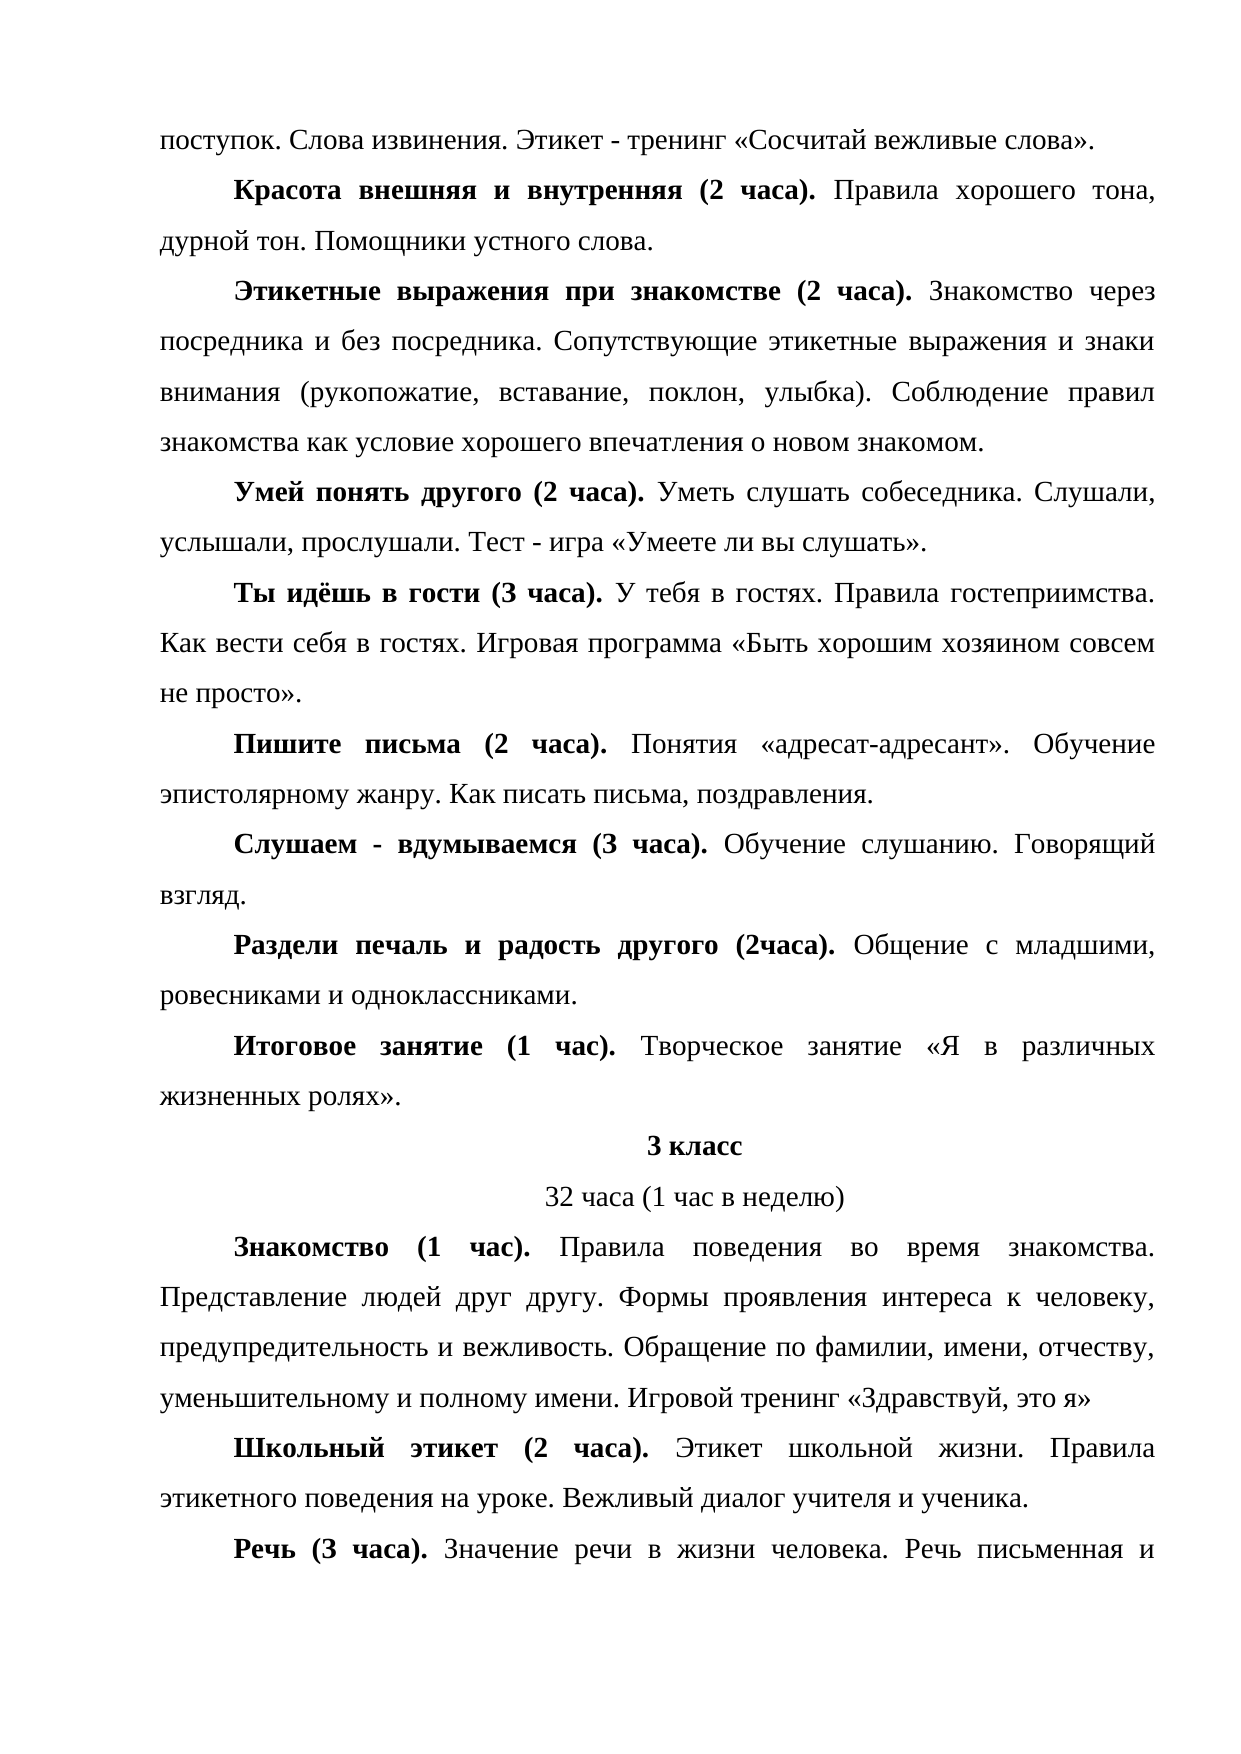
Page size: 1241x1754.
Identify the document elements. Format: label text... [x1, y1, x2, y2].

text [159, 1531, 1156, 1564]
text Красота внешняя и внутренняя (2 часа). Правила хорошего тона, дурной тон. Помощники устного слова. [159, 172, 1156, 256]
text Слушаем - вдумываемся (З часа). Обучение слушанию. Говорящий взгляд. [159, 826, 1156, 910]
text Раздели печаль и радость другого (2часа). Общение с младшими, ровесниками и одноклассниками. [159, 927, 1156, 1011]
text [159, 122, 1156, 156]
text 32 часа (1 час в неделю) [159, 1179, 1156, 1212]
text Пишите письма (2 часа). Понятия «адресат-адресант». Обучение эпистолярному жанру. Как писать письма, поздравления. [159, 726, 1156, 810]
text Умей понять другого (2 часа). Уметь слушать собеседника. Слушали, услышали, прослушали. Тест - игра «Умеете ли вы слушать». [159, 474, 1156, 558]
text Школьный этикет (2 часа). Этикет школьной жизни. Правила этикетного поведения на уроке. Вежливый диалог учителя и ученика. [159, 1430, 1156, 1514]
text Итоговое занятие (1 час). Творческое занятие «Я в различных жизненных ролях». [159, 1028, 1156, 1112]
text Знакомство (1 час). Правила поведения во время знакомства. Представление людей друг другу. Формы проявления интереса к человеку, предупредительность и вежливость. Обращение по фамилии, имени, отчеству, уменьшительному и полному имени. Игровой тренинг «Здравствуй, это я» [159, 1229, 1156, 1413]
text Ты идёшь в гости (З часа). У тебя в гостях. Правила гостеприимства. Как вести себя в гостях. Игровая программа «Быть хорошим хозяином совсем не просто». [159, 575, 1156, 709]
text 3 класс [159, 1128, 1156, 1162]
text Этикетные выражения при знакомстве (2 часа). Знакомство через посредника и без посредника. Сопутствующие этикетные выражения и знаки внимания (рукопожатие, вставание, поклон, улыбка). Соблюдение правил знакомства как условие хорошего впечатления о новом знакомом. [159, 273, 1156, 457]
